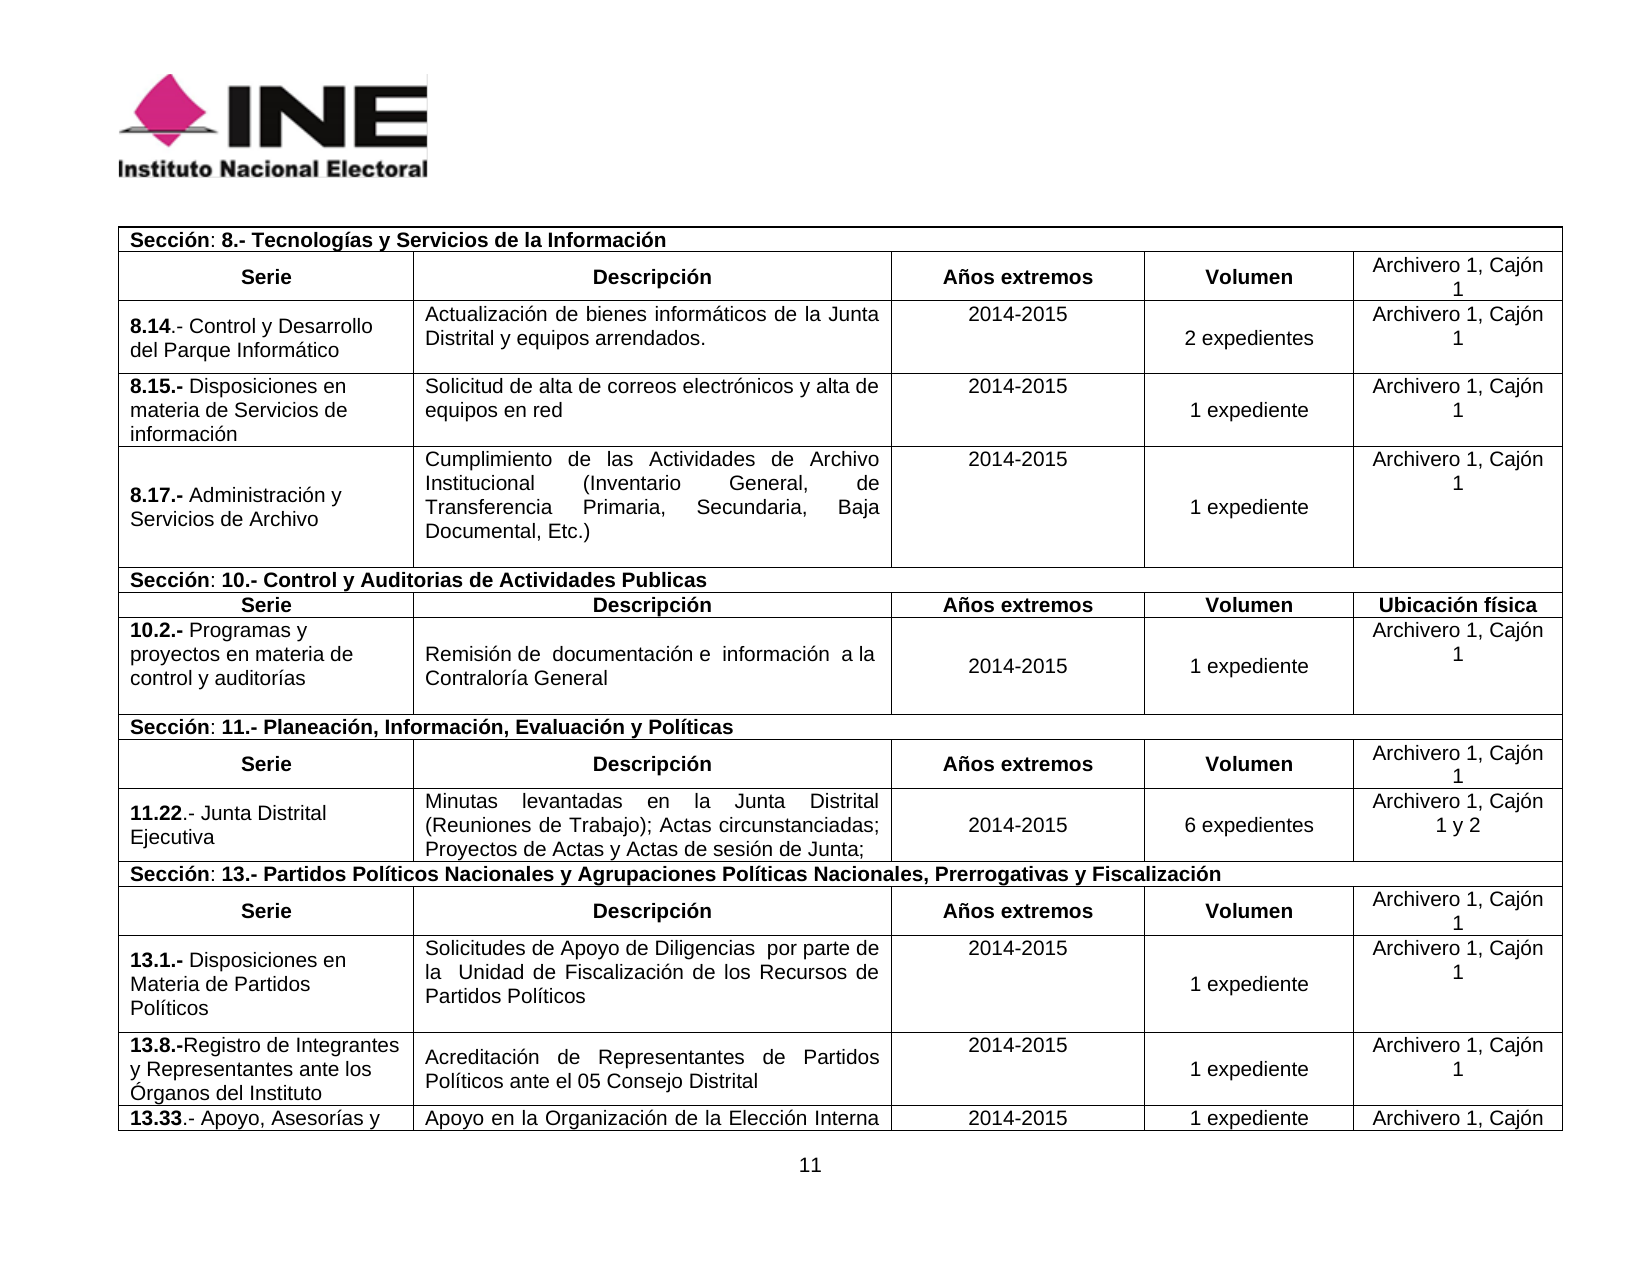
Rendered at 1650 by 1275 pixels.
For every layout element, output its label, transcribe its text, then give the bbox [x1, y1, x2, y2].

table_cell Años extremos [892, 593, 1144, 617]
table_cell Archivero 1, Cajón 1 [1354, 618, 1562, 714]
table_cell 13.1.- Disposiciones en Materia de Partidos Políticos [119, 936, 413, 1032]
table_cell 2014-2015 [892, 618, 1144, 714]
table_cell Serie [119, 740, 413, 788]
table_cell Años extremos [892, 740, 1144, 788]
table_cell Años extremos [892, 252, 1144, 300]
table_cell Años extremos [892, 887, 1144, 935]
table_cell 2014-2015 [892, 301, 1144, 373]
table_cell 1 expediente [1145, 447, 1353, 567]
table_cell Actualización de bienes informáticos de la Junta Distrital y equipos arrendados. [414, 301, 891, 373]
table_cell Serie [119, 252, 413, 300]
table_cell 1 expediente [1145, 1033, 1353, 1105]
table_cell Volumen [1145, 740, 1353, 788]
table_cell 13.33.- Apoyo, Asesorías y Capacitación a Paridos Políticos [119, 1106, 413, 1130]
table_cell 2014-2015 [892, 936, 1144, 1032]
table_cell 2014-2015 [892, 789, 1144, 861]
table_cell 13.8.-Registro de Integrantes y Representantes ante los Órganos del Instituto [119, 1033, 413, 1105]
table_cell 1 expediente [1145, 1106, 1353, 1130]
table_cell Archivero 1, Cajón 1 [1354, 252, 1562, 300]
table_cell Descripción [414, 740, 891, 788]
table_cell 1 expediente [1145, 936, 1353, 1032]
table_cell Archivero 1, Cajón 1 [1354, 301, 1562, 373]
table_cell 11.22.- Junta Distrital Ejecutiva [119, 789, 413, 861]
table_cell Descripción [414, 252, 891, 300]
table_cell Sección: 8.- Tecnologías y Servicios de la Información [119, 228, 1562, 251]
table_cell Descripción [414, 593, 891, 617]
table_cell 8.17.- Administración y Servicios de Archivo [119, 447, 413, 567]
table_cell Archivero 1, Cajón 1 y 2 [1354, 789, 1562, 861]
table_cell Archivero 1, Cajón 1 [1354, 1106, 1562, 1130]
table_cell 2014-2015 [892, 1033, 1144, 1105]
table_cell Sección: 10.- Control y Auditorias de Actividades Publicas [119, 568, 1562, 592]
table_cell Solicitudes de Apoyo de Diligencias por parte de la Unidad de Fiscalización de los Recursos de Partidos Políticos [414, 936, 891, 1032]
table_cell Archivero 1, Cajón 1 [1354, 447, 1562, 567]
table_cell 2014-2015 [892, 374, 1144, 446]
table_cell Volumen [1145, 593, 1353, 617]
table_cell Serie [119, 593, 413, 617]
table_cell Acreditación de Representantes de Partidos Políticos ante el 05 Consejo Distrital [414, 1033, 891, 1105]
table_cell 1 expediente [1145, 618, 1353, 714]
table_cell Sección: 13.- Partidos Políticos Nacionales y Agrupaciones Políticas Nacionales, Prerrogativas y Fiscalización [119, 862, 1562, 886]
table_cell 10.2.- Programas y proyectos en materia de control y auditorías [119, 618, 413, 714]
table_cell Archivero 1, Cajón 1 [1354, 374, 1562, 446]
table_cell Archivero 1, Cajón 1 [1354, 936, 1562, 1032]
table_cell 6 expedientes [1145, 789, 1353, 861]
table_cell 2014-2015 [892, 447, 1144, 567]
table_cell Volumen [1145, 252, 1353, 300]
table_cell 8.14.- Control y Desarrollo del Parque Informático [119, 301, 413, 373]
table_cell Minutas levantadas en la Junta Distrital (Reuniones de Trabajo); Actas circunstanciadas; Proyectos de Actas y Actas de sesión de Junta; [414, 789, 891, 861]
table_cell Sección: 11.- Planeación, Información, Evaluación y Políticas [119, 715, 1562, 739]
table_cell Archivero 1, Cajón 1 [1354, 1033, 1562, 1105]
picture [118, 74, 429, 179]
table_cell Ubicación física [1354, 593, 1562, 617]
table_cell Descripción [414, 887, 891, 935]
table_cell Serie [119, 887, 413, 935]
table_cell Solicitud de alta de correos electrónicos y alta de equipos en red [414, 374, 891, 446]
table_cell 1 expediente [1145, 374, 1353, 446]
table_cell 2 expedientes [1145, 301, 1353, 373]
table_cell Archivero 1, Cajón 1 [1354, 887, 1562, 935]
table_cell 8.15.- Disposiciones en materia de Servicios de información [119, 374, 413, 446]
table_cell Cumplimiento de las Actividades de Archivo Institucional (Inventario General, de Transferencia Primaria, Secundaria, Baja Documental, Etc.) [414, 447, 891, 567]
table_cell 2014-2015 [892, 1106, 1144, 1130]
table_cell Volumen [1145, 887, 1353, 935]
table_cell Remisión de documentación e información a la Contraloría General [414, 618, 891, 714]
table_cell Archivero 1, Cajón 1 [1354, 740, 1562, 788]
